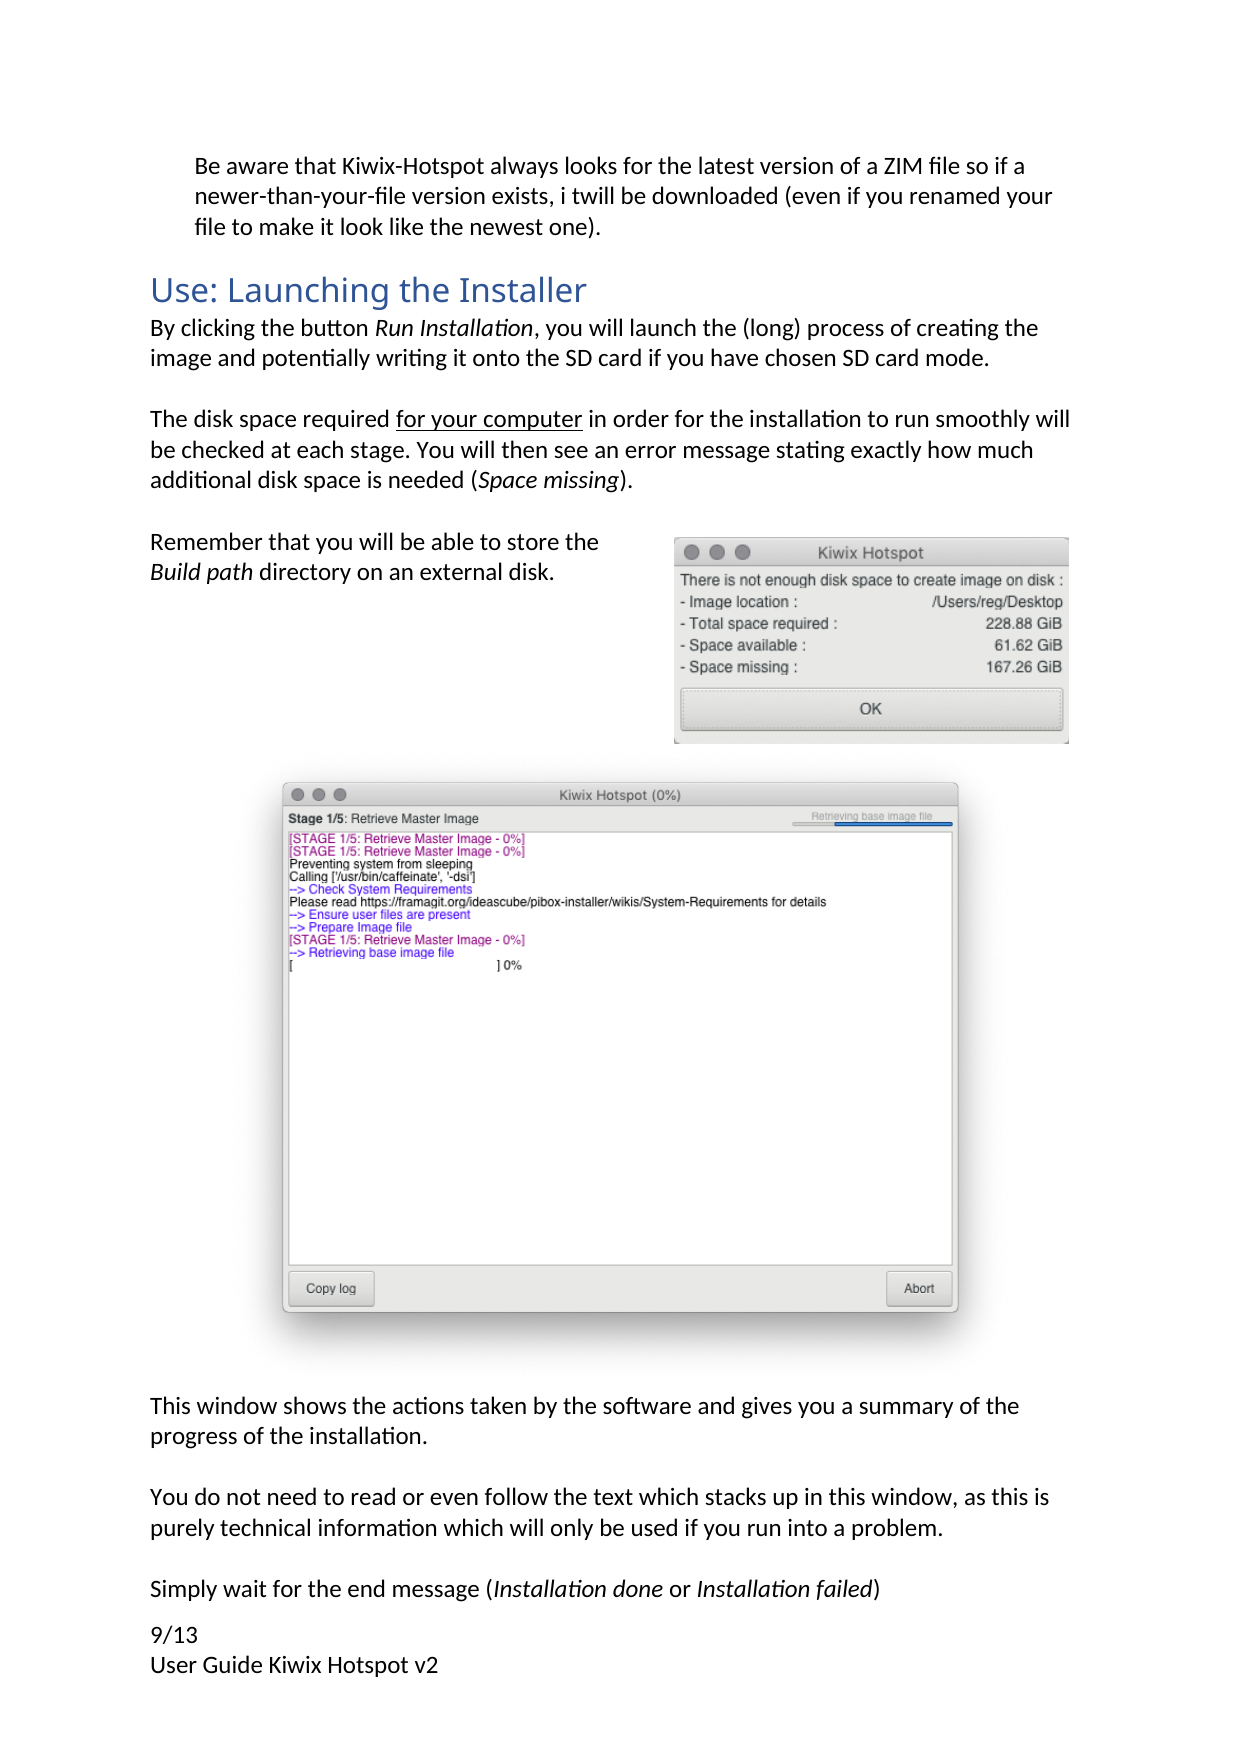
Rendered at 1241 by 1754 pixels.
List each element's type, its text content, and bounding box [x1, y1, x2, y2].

text Be aware that Kiwix-Hotspot always looks for the latest version of a ZIM file so if a newer-than-your-file version exists, i twill be downloaded (even if you renamed your file to make it look like the newest one). [194, 150, 1090, 242]
text Remember that you will be able to store the Build path directory on an external disk. [150, 526, 1090, 587]
text Simply wait for the end message (Installation done or Installation failed) [150, 1573, 1090, 1603]
text The disk space required for your computer in order for the installation to run smoothly will be checked at each stage. You will then see an error message stating exactly how much additional disk space is needed (Space missing). [150, 403, 1090, 495]
text This window shows the actions taken by the software and gives you a summary of the progress of the installation. [150, 1390, 1090, 1451]
text By clicking the button Run Installation, you will launch the (long) process of creating the image and potentially writing it onto the SD card if you have chosen SD card mode. [150, 312, 1090, 373]
subtitle Use: Launching the Installer [150, 267, 1090, 312]
text You do not need to read or even follow the text which stacks up in this window, as this is purely technical information which will only be used if you run into a problem. [150, 1481, 1090, 1542]
picture [224, 537, 1069, 1390]
